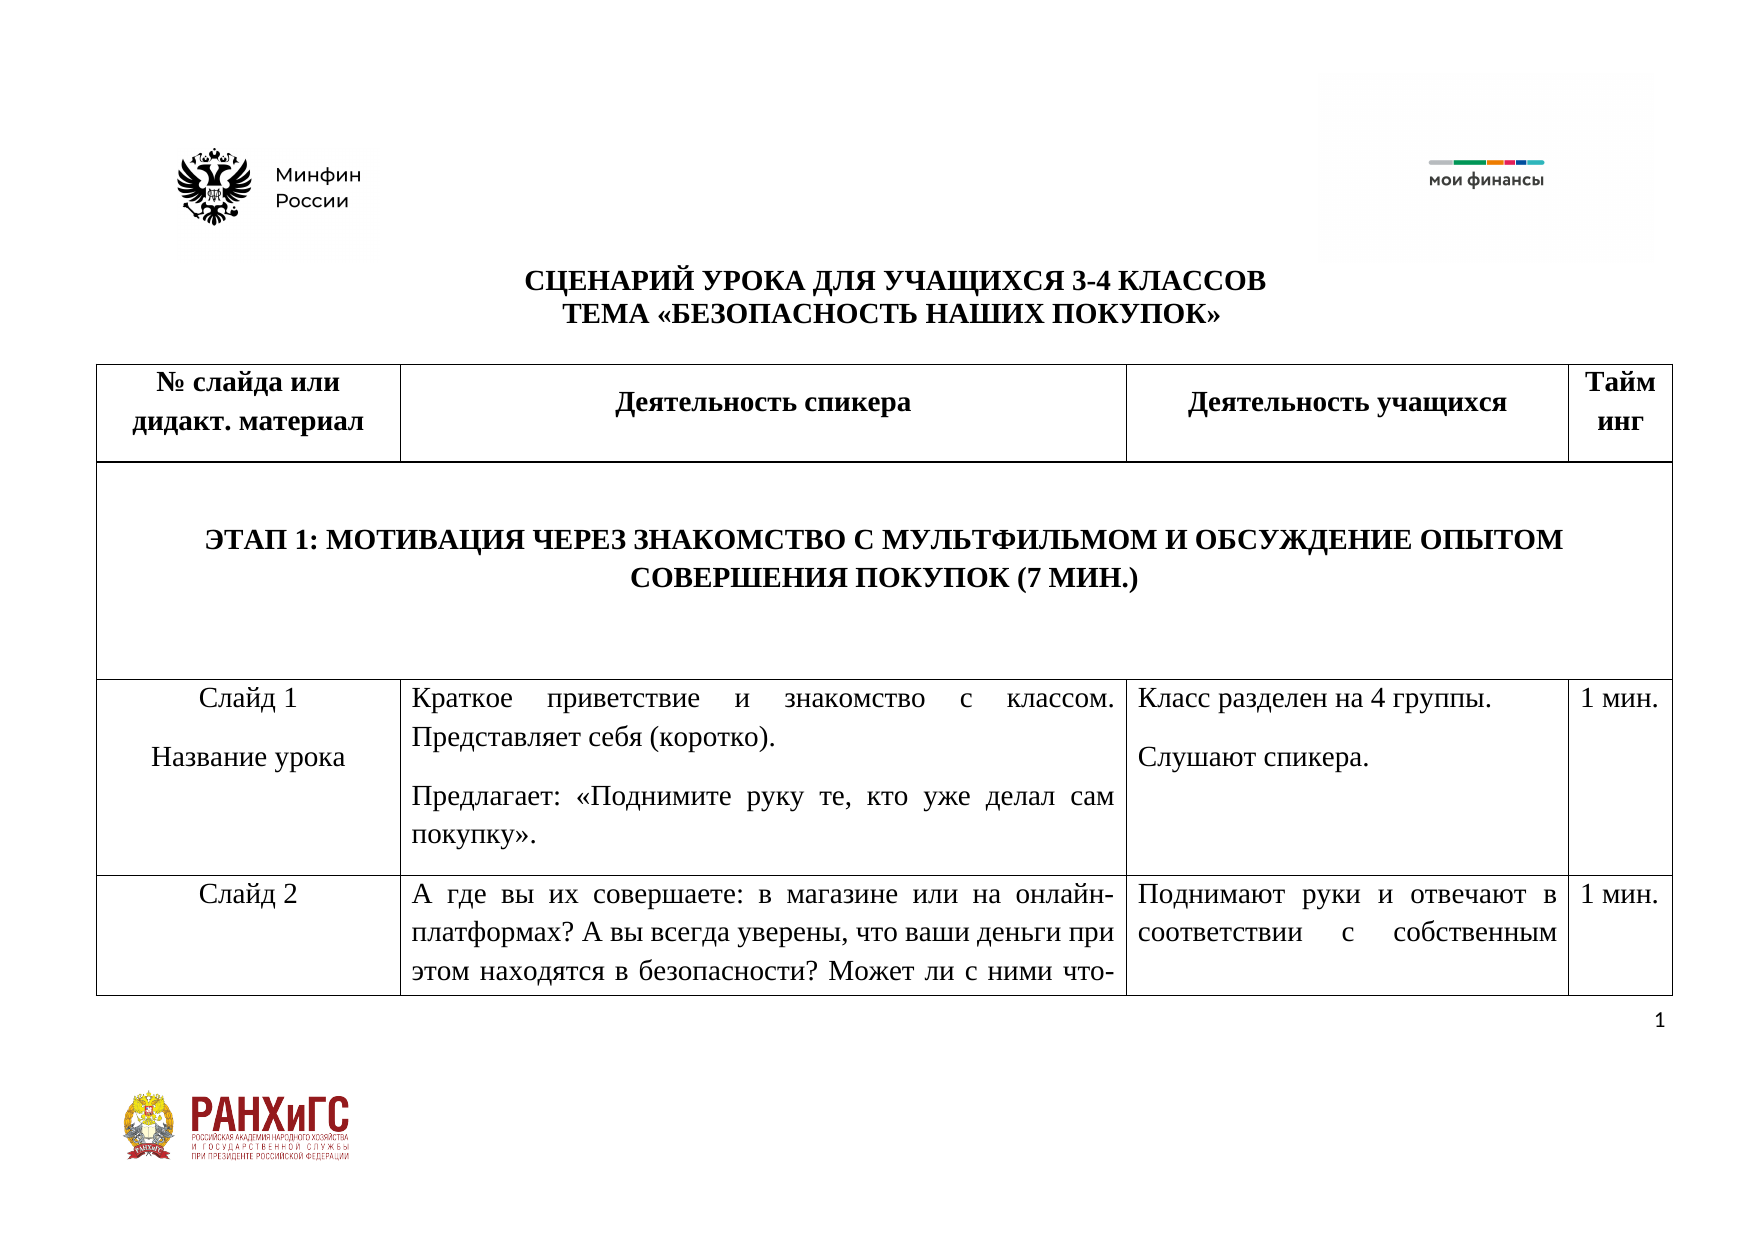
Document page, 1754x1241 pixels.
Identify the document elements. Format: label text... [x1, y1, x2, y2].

text СЦЕНАРИЙ УРОКА ДЛЯ УЧАЩИХСЯ 3-4 КЛАССОВ [118, 263, 1665, 296]
text ТЕМА «БЕЗОПАСНОСТЬ НАШИХ ПОКУПОК» [118, 296, 1665, 330]
table_header № слайда или дидакт. материал [97, 365, 400, 461]
table_cell 1 мин. [1569, 680, 1672, 875]
table_cell ЭТАП 1: МОТИВАЦИЯ ЧЕРЕЗ ЗНАКОМСТВО С МУЛЬТФИЛЬМОМ И ОБСУЖДЕНИЕ ОПЫТОМ СОВЕРШЕНИЯ ПОКУПОК (7 МИН.) [97, 463, 1672, 679]
picture [177, 148, 381, 263]
table_cell Поднимают руки и отвечают в соответствии с собственным опытом. Поднимают руки, отвечают на вопросы спикера. [1127, 876, 1568, 994]
table_header Деятельность спикера [401, 365, 1126, 461]
picture [118, 1086, 360, 1167]
table_cell Слайд 2 [97, 876, 400, 994]
table_cell Слайд 1 Название урока [97, 680, 400, 875]
table_cell 1 мин. [1569, 876, 1672, 994]
table_cell Класс разделен на 4 группы. Слушают спикера. [1127, 680, 1568, 875]
table_header Деятельность учащихся [1127, 365, 1568, 461]
picture [1318, 73, 1654, 263]
table_header Тайминг [1569, 365, 1672, 461]
table_cell Краткое приветствие и знакомство с классом. Представляет себя (коротко). Предлагает: «Поднимите руку те, кто уже делал сам покупку». [401, 680, 1126, 875]
